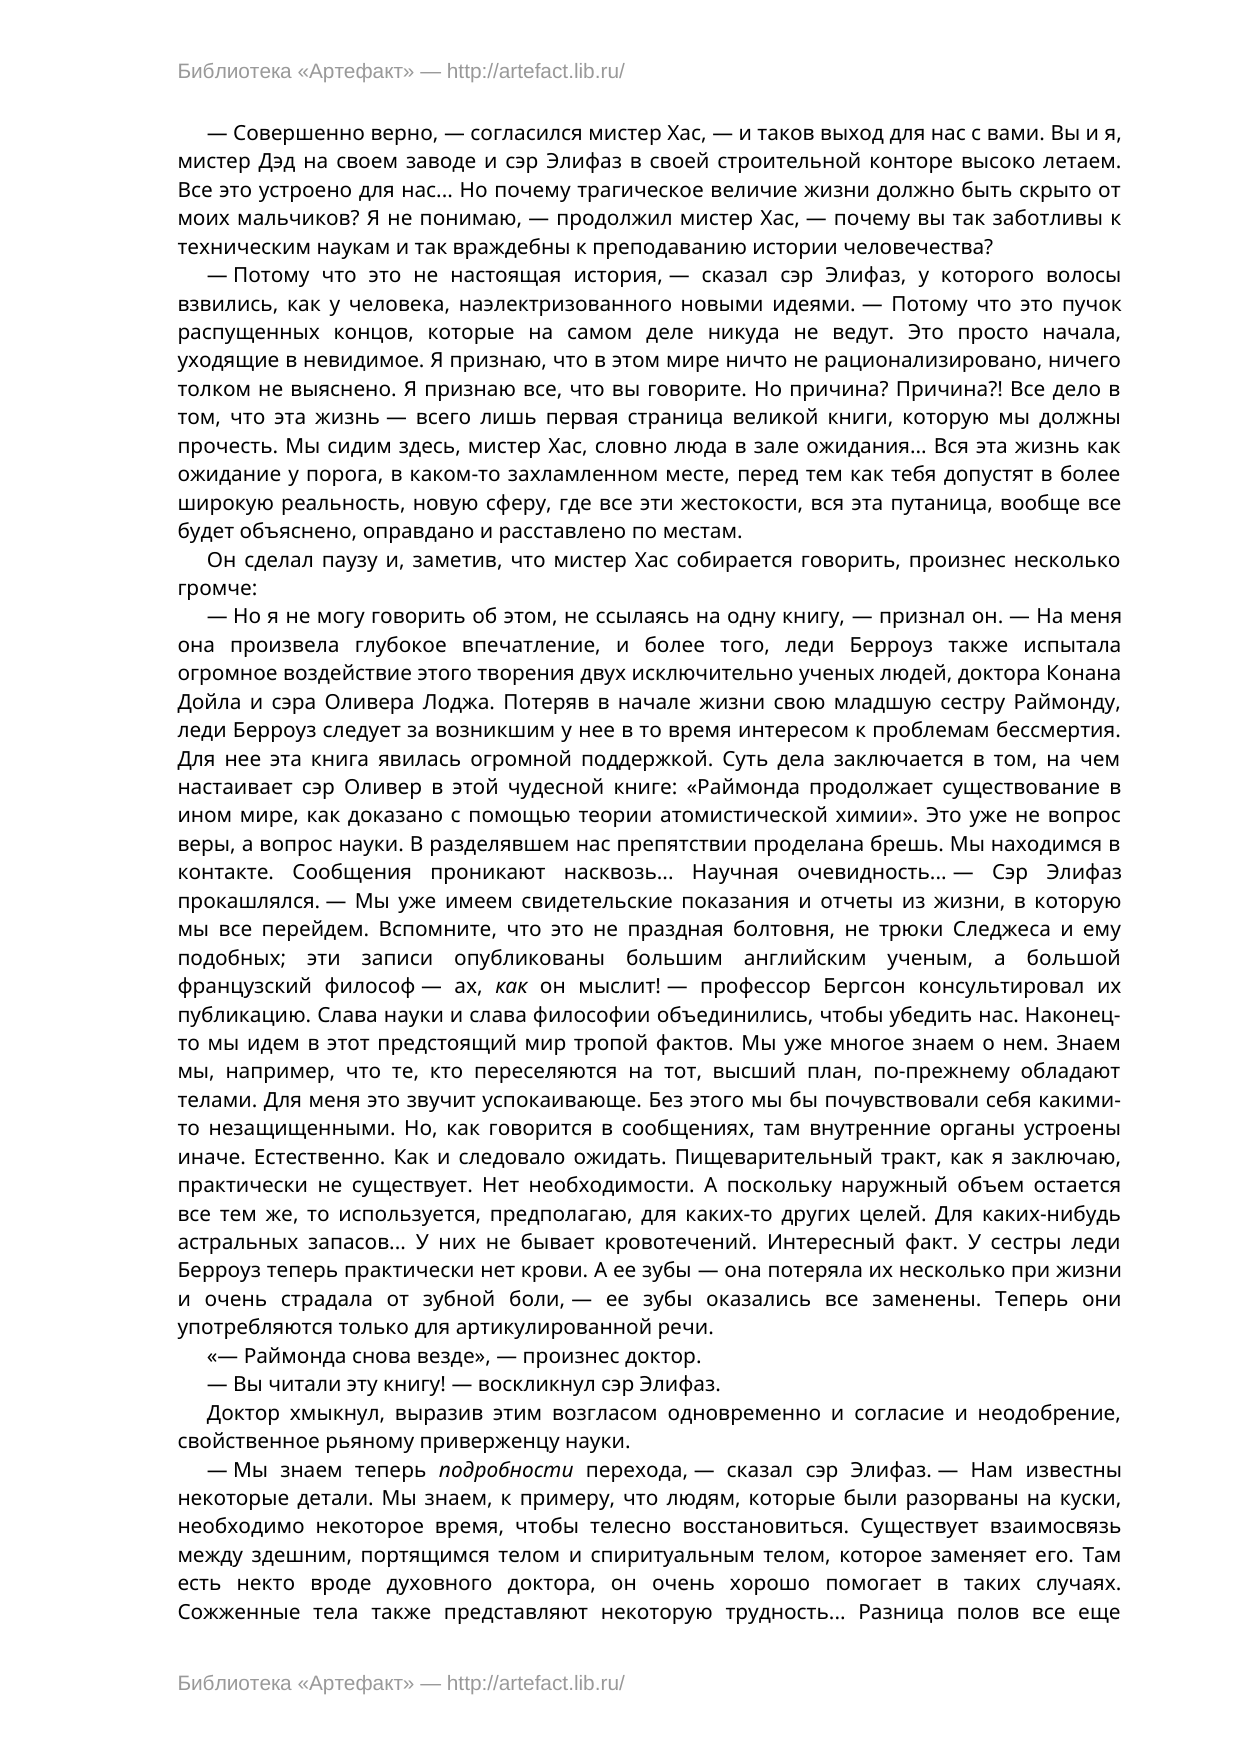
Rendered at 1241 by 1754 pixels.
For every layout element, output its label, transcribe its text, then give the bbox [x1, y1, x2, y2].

text — Вы читали эту книгу! — воскликнул сэр Элифаз. [177, 1369, 1122, 1398]
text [177, 1455, 1122, 1625]
text «— Раймонда снова везде», — произнес доктор. [177, 1341, 1122, 1369]
text — Но я не могу говорить об этом, не ссылаясь на одну книгу, — признал он. — На меня она произвела глубокое впечатление, и более того, леди Берроуз также испытала огромное воздействие этого творения двух исключительно ученых людей, доктора Конана Дойла и сэра Оливера Лоджа. Потеряв в начале жизни свою младшую сестру Раймонду, леди Берроуз следует за возникшим у нее в то время интересом к проблемам бессмертия. Для нее эта книга явилась огромной поддержкой. Суть дела заключается в том, на чем настаивает сэр Оливер в этой чудесной книге: «Раймонда продолжает существование в ином мире, как доказано с помощью теории атомистической химии». Это уже не вопрос веры, а вопрос науки. В разделявшем нас препятствии проделана брешь. Мы находимся в контакте. Сообщения проникают насквозь... Научная очевидность... — Сэр Элифаз прокашлялся. — Мы уже имеем свидетельские показания и отчеты из жизни, в которую мы все перейдем. Вспомните, что это не праздная болтовня, не трюки Следжеса и ему подобных; эти записи опубликованы большим английским ученым, а большой французский философ — ах, как он мыслит! — профессор Бергсон консультировал их публикацию. Слава науки и слава философии объединились, чтобы убедить нас. Наконец-то мы идем в этот предстоящий мир тропой фактов. Мы уже многое знаем о нем. Знаем мы, например, что те, кто переселяются на тот, высший план, по-прежнему обладают телами. Для меня это звучит успокаивающе. Без этого мы бы почувствовали себя какими-то незащищенными. Но, как говорится в сообщениях, там внутренние органы устроены иначе. Естественно. Как и следовало ожидать. Пищеварительный тракт, как я заключаю, практически не существует. Нет необходимости. А поскольку наружный объем остается все тем же, то используется, предполагаю, для каких-то других целей. Для каких-нибудь астральных запасов... У них не бывает кровотечений. Интересный факт. У сестры леди Берроуз теперь практически нет крови. А ее зубы — она потеряла их несколько при жизни и очень страдала от зубной боли, — ее зубы оказались все заменены. Теперь они употребляются только для артикулированной речи. [177, 602, 1122, 1341]
text — Потому что это не настоящая история, — сказал сэр Элифаз, у которого волосы взвились, как у человека, наэлектризованного новыми идеями. — Потому что это пучок распущенных концов, которые на самом деле никуда не ведут. Это просто начала, уходящие в невидимое. Я признаю, что в этом мире ничто не рационализировано, ничего толком не выяснено. Я признаю все, что вы говорите. Но причина? Причина?! Все дело в том, что эта жизнь — всего лишь первая страница великой книги, которую мы должны прочесть. Мы сидим здесь, мистер Хас, словно люда в зале ожидания... Вся эта жизнь как ожидание у порога, в каком-то захламленном месте, перед тем как тебя допустят в более широкую реальность, новую сферу, где все эти жестокости, вся эта путаница, вообще все будет объяснено, оправдано и расставлено по местам. [177, 260, 1122, 545]
text Он сделал паузу и, заметив, что мистер Хас собирается говорить, произнес несколько громче: [177, 545, 1122, 602]
text — Совершенно верно, — согласился мистер Хас, — и таков выход для нас с вами. Вы и я, мистер Дэд на своем заводе и сэр Элифаз в своей строительной конторе высоко летаем. Все это устроено для нас... Но почему трагическое величие жизни должно быть скрыто от моих мальчиков? Я не понимаю, — продолжил мистер Хас, — почему вы так заботливы к техническим наукам и так враждебны к преподаванию истории человечества? [177, 118, 1122, 260]
text Доктор хмыкнул, выразив этим возгласом одновременно и согласие и неодобрение, свойственное рьяному приверженцу науки. [177, 1398, 1122, 1455]
